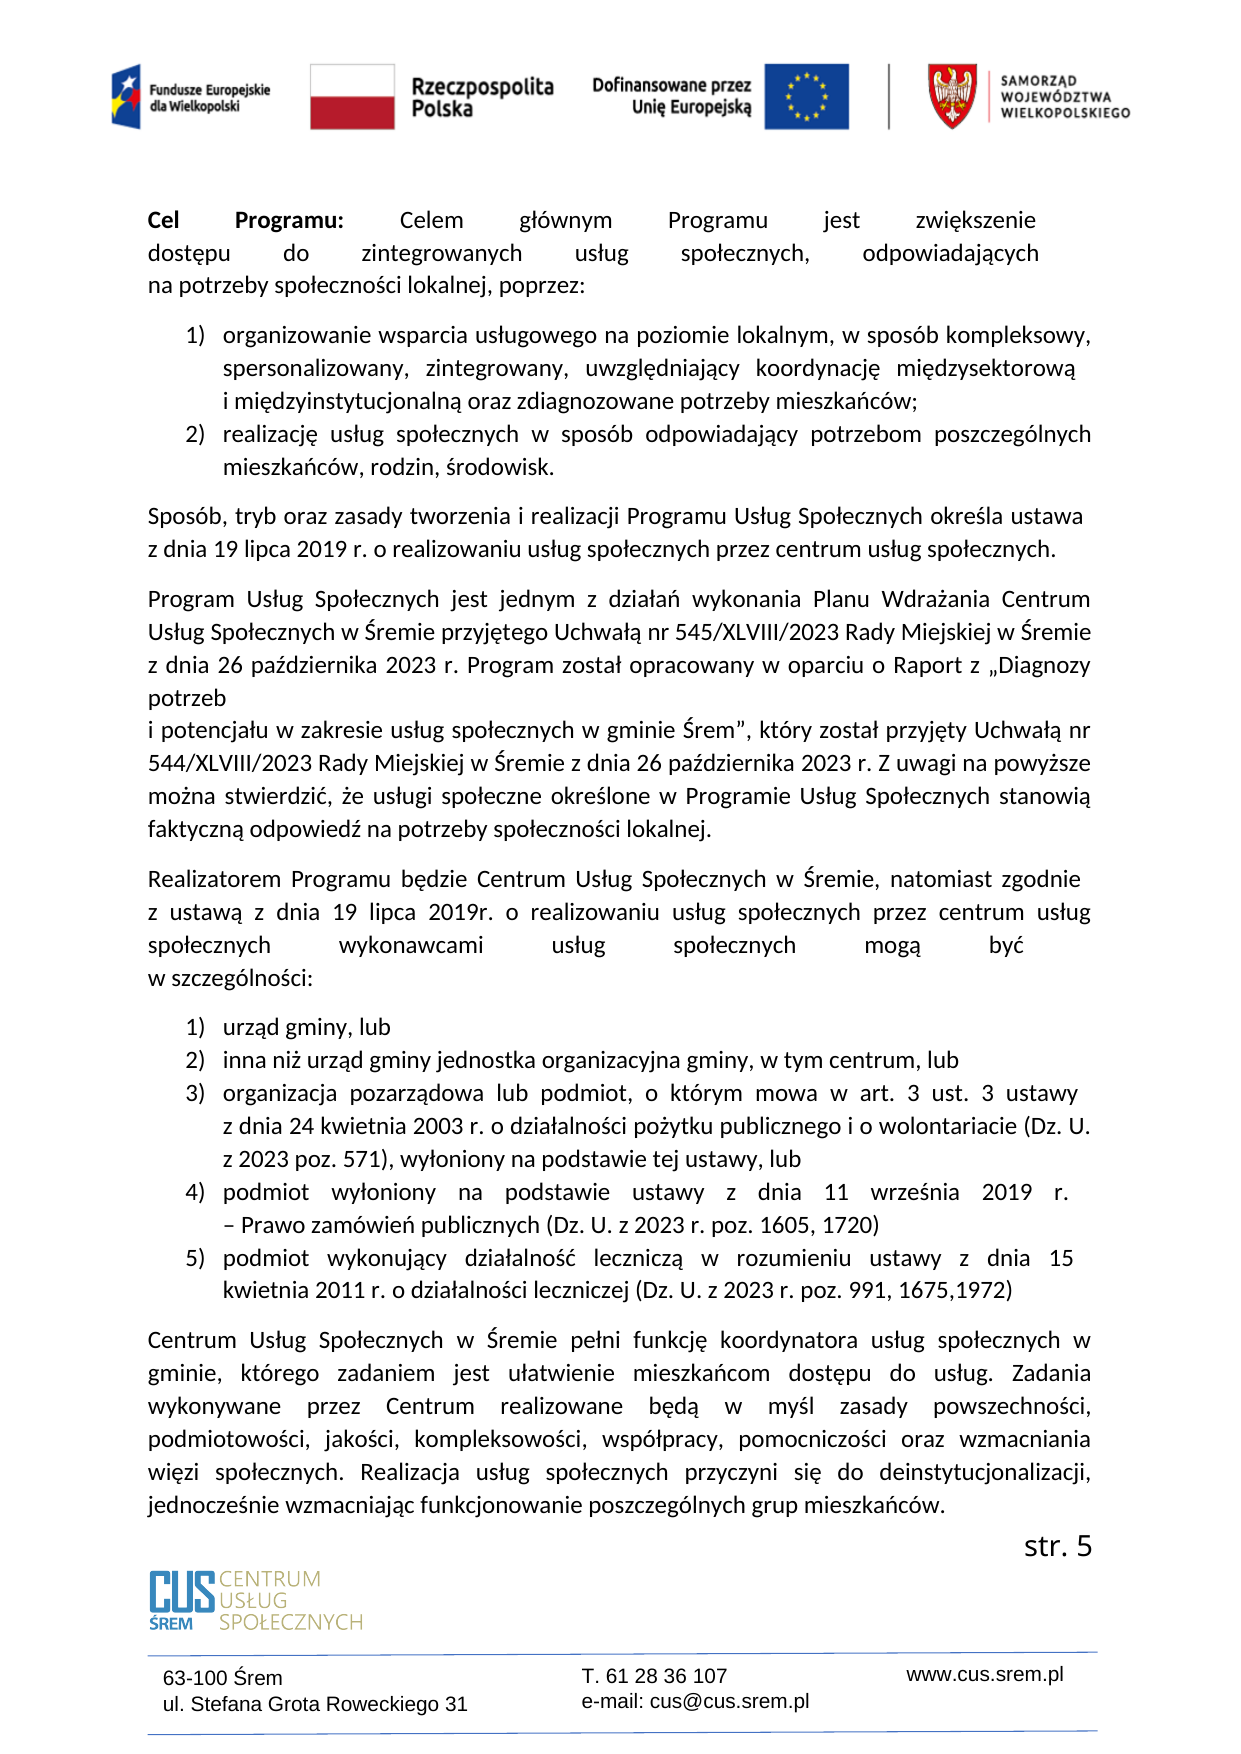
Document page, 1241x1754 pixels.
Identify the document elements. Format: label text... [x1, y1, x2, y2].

text Sposób, tryb oraz zasady tworzenia i realizacji Programu Usług Społecznych określa ustawa z dnia 19 lipca 2019 r. o realizowaniu usług społecznych przez centrum usług społecznych. [148, 500, 1092, 564]
picture [0, 28, 1241, 166]
list realizację usług społecznych w sposób odpowiadający potrzebom poszczególnych mieszkańców, rodzin, środowisk. [185, 418, 1092, 481]
list inna niż urząd gminy jednostka organizacyjna gminy, w tym centrum, lub [185, 1044, 1092, 1075]
text Centrum Usług Społecznych w Śremie pełni funkcję koordynatora usług społecznych w gminie, którego zadaniem jest ułatwienie mieszkańcom dostępu do usług. Zadania wykonywane przez Centrum realizowane będą w myśl zasady powszechności, podmiotowości, jakości, kompleksowości, współpracy, pomocniczości oraz wzmacniania więzi społecznych. Realizacja usług społecznych przyczyni się do deinstytucjonalizacji, jednocześnie wzmacniając funkcjonowanie poszczególnych grup mieszkańców. [148, 1324, 1092, 1519]
list podmiot wyłoniony na podstawie ustawy z dnia 11 września 2019 r. – Prawo zamówień publicznych (Dz. U. z 2023 r. poz. 1605, 1720) [185, 1176, 1092, 1239]
list organizacja pozarządowa lub podmiot, o którym mowa w art. 3 ust. 3 ustawy z dnia 24 kwietnia 2003 r. o działalności pożytku publicznego i o wolontariacie (Dz. U. z 2023 poz. 571), wyłoniony na podstawie tej ustawy, lub [185, 1077, 1092, 1173]
list urząd gminy, lub [185, 1011, 1092, 1042]
text Cel Programu: Celem głównym Programu jest zwiększenie dostępu do zintegrowanych usług społecznych, odpowiadających na potrzeby społeczności lokalnej, poprzez: [148, 204, 1092, 300]
text Realizatorem Programu będzie Centrum Usług Społecznych w Śremie, natomiast zgodnie z ustawą z dnia 19 lipca 2019r. o realizowaniu usług społecznych przez centrum usług społecznych wykonawcami usług społecznych mogą być w szczególności: [148, 863, 1092, 992]
text Program Usług Społecznych jest jednym z działań wykonania Planu Wdrażania Centrum Usług Społecznych w Śremie przyjętego Uchwałą nr 545/XLVIII/2023 Rady Miejskiej w Śremie z dnia 26 października 2023 r. Program został opracowany w oparciu o Raport z „Diagnozy potrzeb i potencjału w zakresie usług społecznych w gminie Śrem”, który został przyjęty Uchwałą nr 544/XLVIII/2023 Rady Miejskiej w Śremie z dnia 26 października 2023 r. Z uwagi na powyższe można stwierdzić, że usługi społeczne określone w Programie Usług Społecznych stanowią faktyczną odpowiedź na potrzeby społeczności lokalnej. [148, 583, 1092, 844]
list organizowanie wsparcia usługowego na poziomie lokalnym, w sposób kompleksowy, spersonalizowany, zintegrowany, uwzględniający koordynację międzysektorową i międzyinstytucjonalną oraz zdiagnozowane potrzeby mieszkańców; [185, 319, 1092, 416]
list podmiot wykonujący działalność leczniczą w rozumieniu ustawy z dnia 15 kwietnia 2011 r. o działalności leczniczej (Dz. U. z 2023 r. poz. 991, 1675,1972) [185, 1242, 1092, 1305]
picture [147, 1564, 364, 1635]
